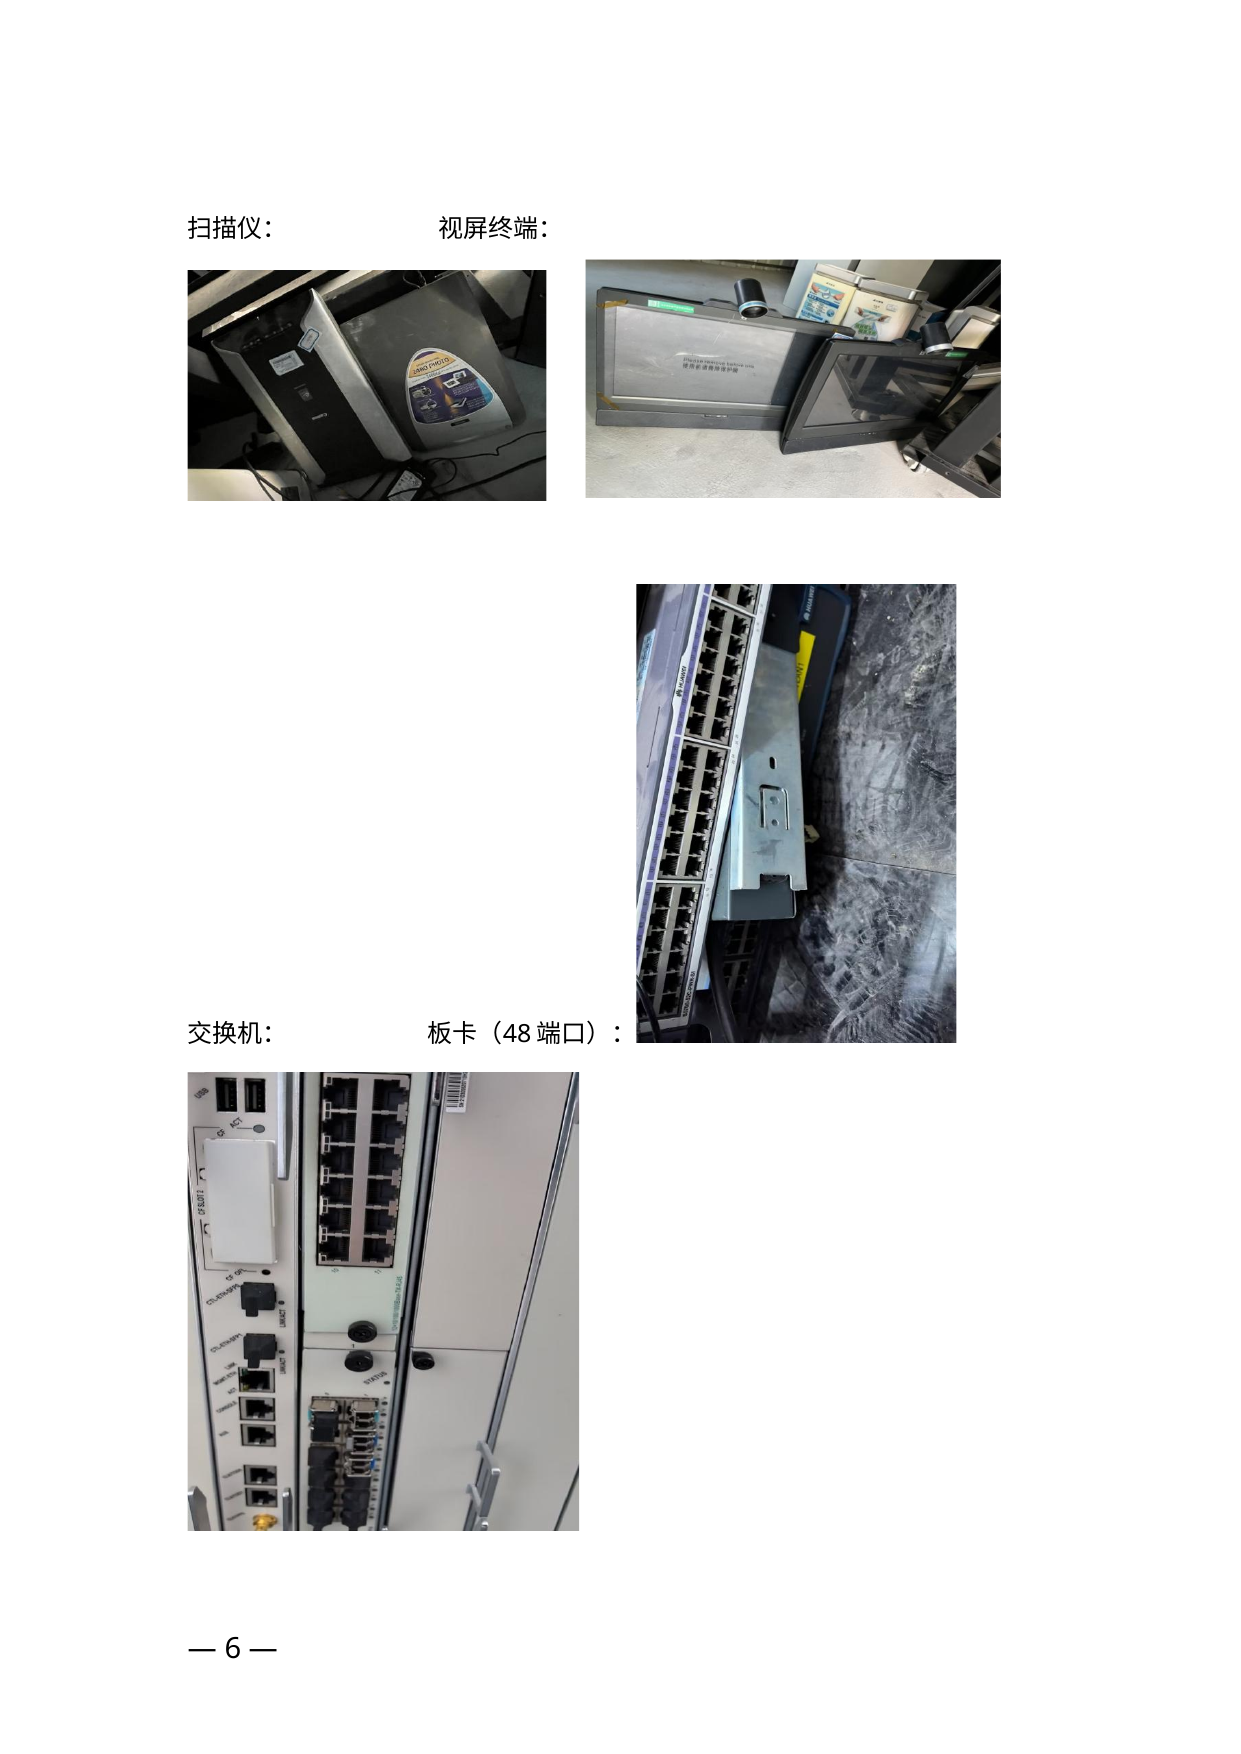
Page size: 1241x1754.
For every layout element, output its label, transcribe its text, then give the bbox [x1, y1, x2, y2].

picture [187, 1072, 580, 1531]
picture [636, 584, 957, 1043]
text 扫描仪： 视屏终端： [187, 194, 1053, 259]
picture [586, 260, 1000, 498]
picture [187, 270, 547, 501]
